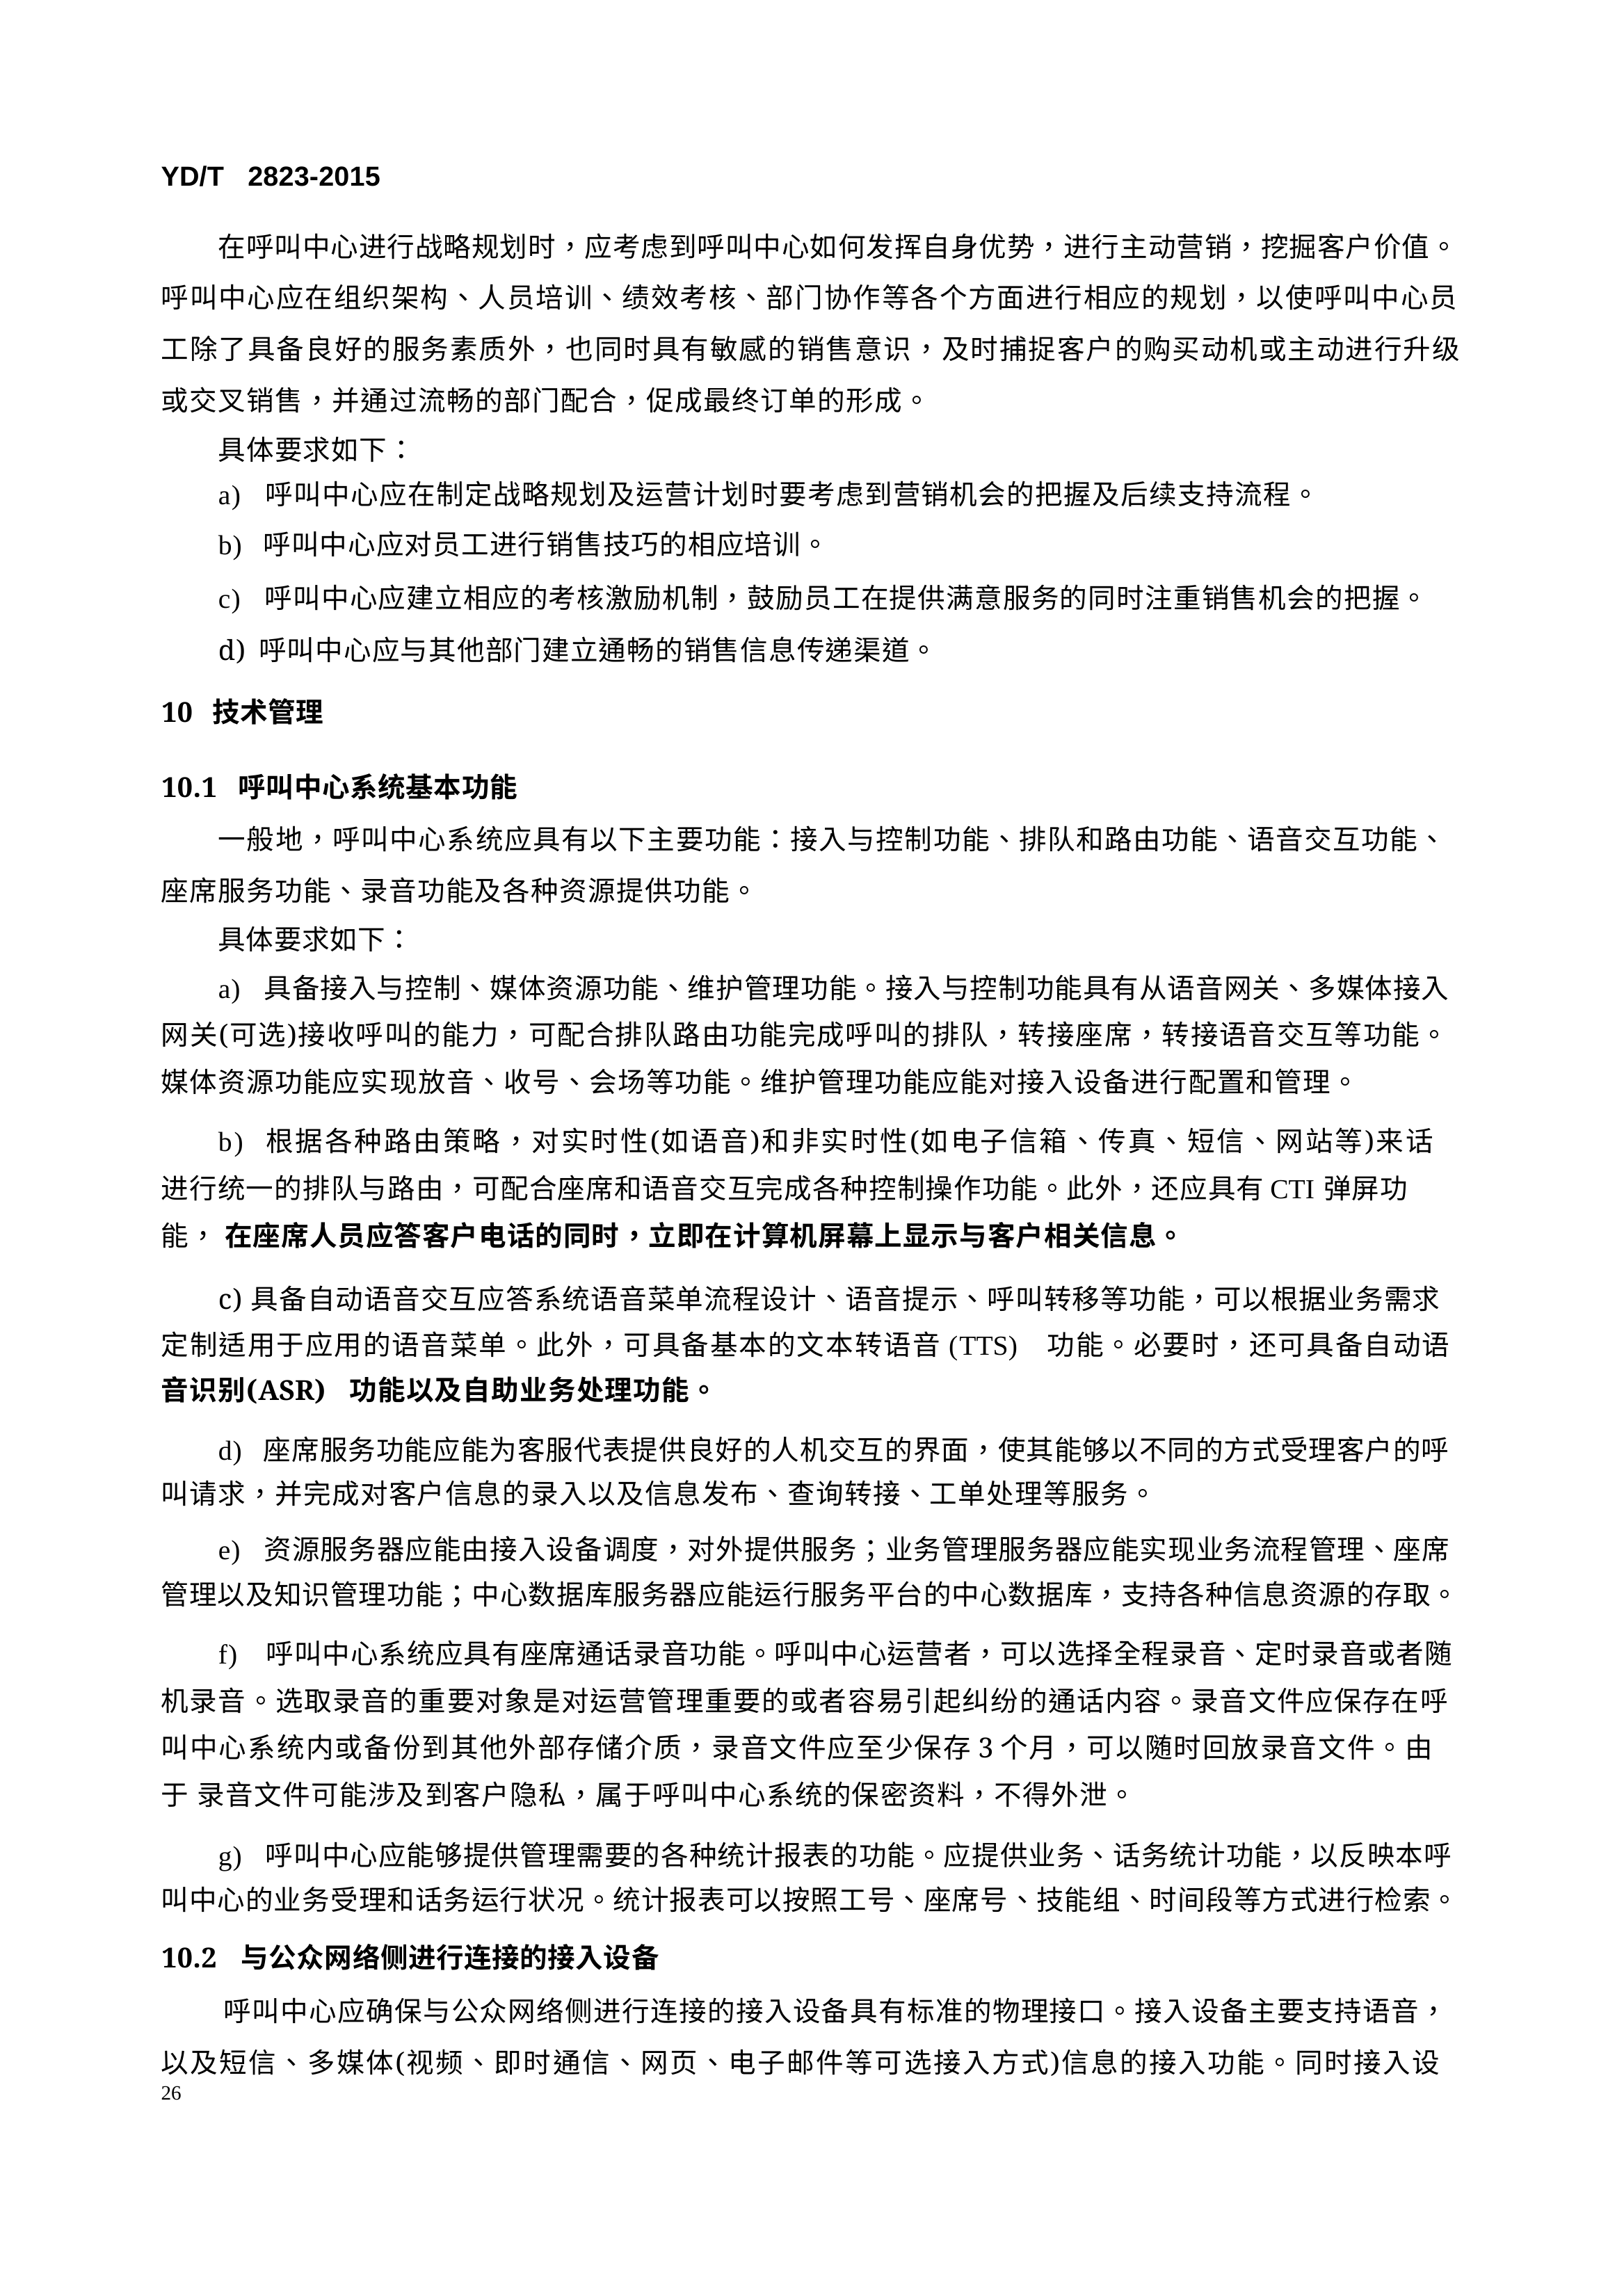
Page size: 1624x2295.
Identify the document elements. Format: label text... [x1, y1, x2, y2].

text c) 具备自动语音交互应答系统语音菜单流程设计、语音提示、呼叫转移等功能，可以根据业务需求 定制适用于应用的语音菜单。此外，可具备基本的文本转语音 (TTS) 功能。必要时，还可具备自动语 音识别(ASR) 功能以及自助业务处理功能。 [161, 1280, 1453, 1408]
text d) 呼叫中心应与其他部门建立通畅的销售信息传递渠道。 [218, 633, 1460, 667]
text a) 呼叫中心应在制定战略规划及运营计划时要考虑到营销机会的把握及后续支持流程。 [218, 478, 1460, 511]
text 10 技术管理 [161, 695, 1460, 730]
text b) 根据各种路由策略，对实时性(如语音)和非实时性(如电子信箱、传真、短信、网站等)来话 进行统一的排队与路由，可配合座席和语音交互完成各种控制操作功能。此外，还应具有CTI 弹屏功能， 在座席人员应答客户电话的同时，立即在计算机屏幕上显示与客户相关信息。 [161, 1122, 1460, 1254]
text e) 资源服务器应能由接入设备调度，对外提供服务；业务管理服务器应能实现业务流程管理、座席 管理以及知识管理功能；中心数据库服务器应能运行服务平台的中心数据库，支持各种信息资源的存取。 [161, 1531, 1460, 1613]
text 10.1 呼叫中心系统基本功能 [161, 769, 1460, 804]
text 呼叫中心应确保与公众网络侧进行连接的接入设备具有标准的物理接口。接入设备主要支持语音， 以及短信、多媒体(视频、即时通信、网页、电子邮件等可选接入方式)信息的接入功能。同时接入设 [161, 1992, 1450, 2081]
text b) 呼叫中心应对员工进行销售技巧的相应培训。 [218, 528, 1460, 561]
text 10.2 与公众网络侧进行连接的接入设备 [161, 1940, 1460, 1974]
text c) 呼叫中心应建立相应的考核激励机制，鼓励员工在提供满意服务的同时注重销售机会的把握。 [218, 581, 1460, 615]
text d) 座席服务功能应能为客服代表提供良好的人机交互的界面，使其能够以不同的方式受理客户的呼 叫请求，并完成对客户信息的录入以及信息发布、查询转接、工单处理等服务。 [161, 1431, 1450, 1512]
text 具体要求如下： [218, 922, 1460, 957]
text g) 呼叫中心应能够提供管理需要的各种统计报表的功能。应提供业务、话务统计功能，以反映本呼 叫中心的业务受理和话务运行状况。统计报表可以按照工号、座席号、技能组、时间段等方式进行检索。 [161, 1836, 1460, 1918]
text f) 呼叫中心系统应具有座席通话录音功能。呼叫中心运营者，可以选择全程录音、定时录音或者随 机录音。选取录音的重要对象是对运营管理重要的或者容易引起纠纷的通话内容。录音文件应保存在呼 叫中心系统内或备份到其他外部存储介质，录音文件应至少保存3个月，可以随时回放录音文件。由于 录音文件可能涉及到客户隐私，属于呼叫中心系统的保密资料，不得外泄。 [161, 1634, 1453, 1813]
text a) 具备接入与控制、媒体资源功能、维护管理功能。接入与控制功能具有从语音网关、多媒体接入 网关(可选)接收呼叫的能力，可配合排队路由功能完成呼叫的排队，转接座席，转接语音交互等功能。 媒体资源功能应实现放音、收号、会场等功能。维护管理功能应能对接入设备进行配置和管理。 [161, 969, 1458, 1100]
text 一般地，呼叫中心系统应具有以下主要功能：接入与控制功能、排队和路由功能、语音交互功能、 座席服务功能、录音功能及各种资源提供功能。 [161, 820, 1447, 909]
text 具体要求如下： [218, 433, 1460, 467]
text 在呼叫中心进行战略规划时，应考虑到呼叫中心如何发挥自身优势，进行主动营销，挖掘客户价值。 呼叫中心应在组织架构、人员培训、绩效考核、部门协作等各个方面进行相应的规划，以使呼叫中心员 工除了具备良好的服务素质外，也同时具有敏感的销售意识，及时捕捉客户的购买动机或主动进行升级 或交叉销售，并通过流畅的部门配合，促成最终订单的形成。 [161, 227, 1460, 419]
